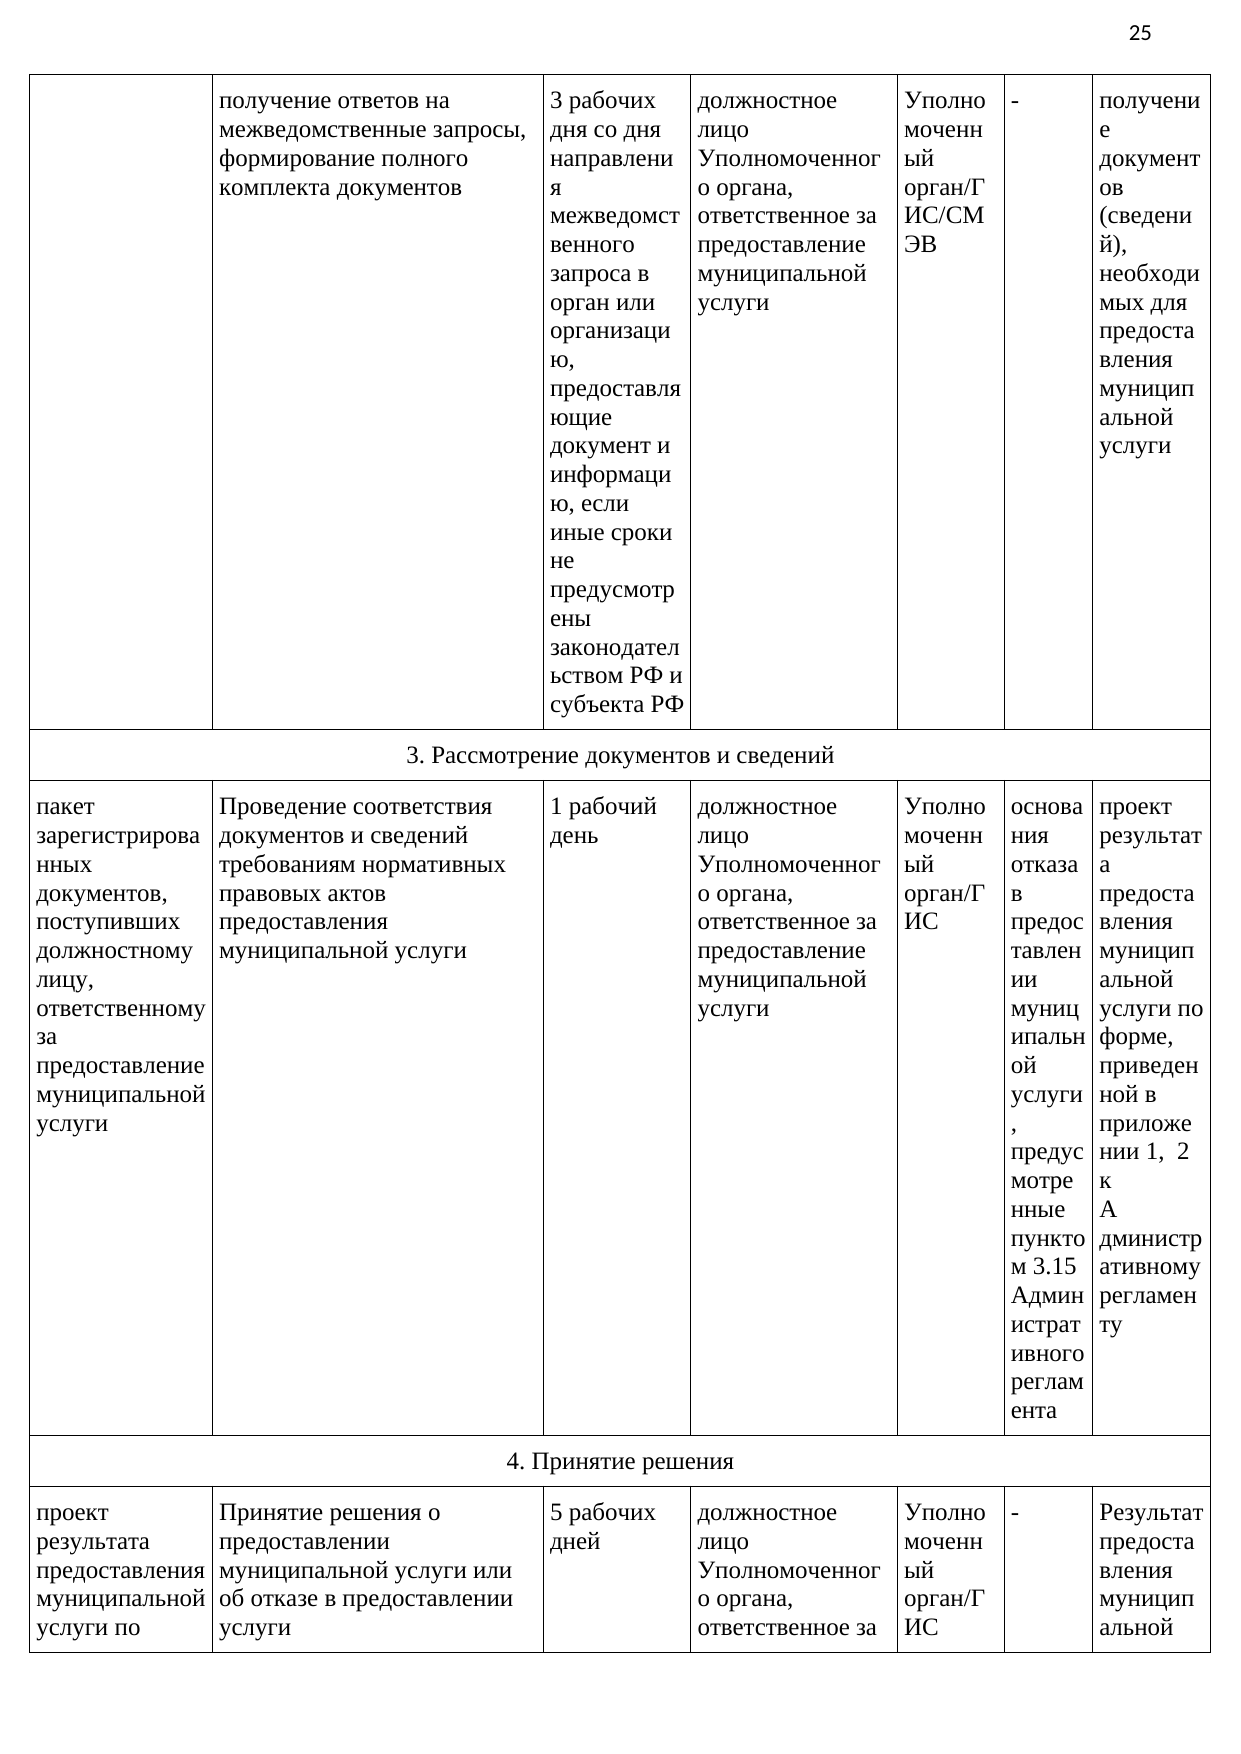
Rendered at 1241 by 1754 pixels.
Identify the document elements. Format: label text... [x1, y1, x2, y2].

table_cell проект результата предоставления муниципальной услуги по форме, приведенной в приложении 1, 2 к Административному регламенту [1093, 781, 1210, 1434]
table_cell получение документов (сведений), необходимых для предоставления муниципальной услуги [1093, 75, 1210, 729]
table_cell 1 рабочий день [544, 781, 690, 1434]
table_cell получение ответов на межведомственные запросы, формирование полного комплекта документов [213, 75, 543, 729]
table_cell 3. Рассмотрение документов и сведений [30, 730, 1210, 780]
table_cell пакет зарегистрированных документов, поступивших должностному лицу, ответственному за предоставление муниципальной услуги [30, 781, 212, 1434]
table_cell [30, 75, 212, 729]
table_cell 4. Принятие решения [30, 1436, 1210, 1486]
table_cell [898, 1487, 1004, 1652]
table_cell 5 рабочих дней [544, 1487, 690, 1652]
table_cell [691, 75, 897, 729]
table_cell - [1005, 75, 1092, 729]
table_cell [898, 75, 1004, 729]
table_cell основания отказа в предоставлении муниципальной услуги, предусмотренные пунктом 3.15 Административного регламента [1005, 781, 1092, 1434]
table_cell Проведение соответствия документов и сведений требованиям нормативных правовых актов предоставления муниципальной услуги [213, 781, 543, 1434]
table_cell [691, 1487, 897, 1652]
table_cell Уполномоченный орган/ГИС [898, 781, 1004, 1434]
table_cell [1093, 1487, 1210, 1652]
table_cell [30, 1487, 212, 1652]
table_cell - [1005, 1487, 1092, 1652]
table_cell Принятие решения о предоставлении муниципальной услуги или об отказе в предоставлении услуги [213, 1487, 543, 1652]
table_cell должностное лицо Уполномоченного органа, ответственное за предоставление муниципальной услуги [691, 781, 897, 1434]
table_cell 3 рабочих дня со дня направления межведомственного запроса в орган или организацию, предоставляющие документ и информацию, если иные сроки не предусмотрены законодательством РФ и субъекта РФ [544, 75, 690, 729]
